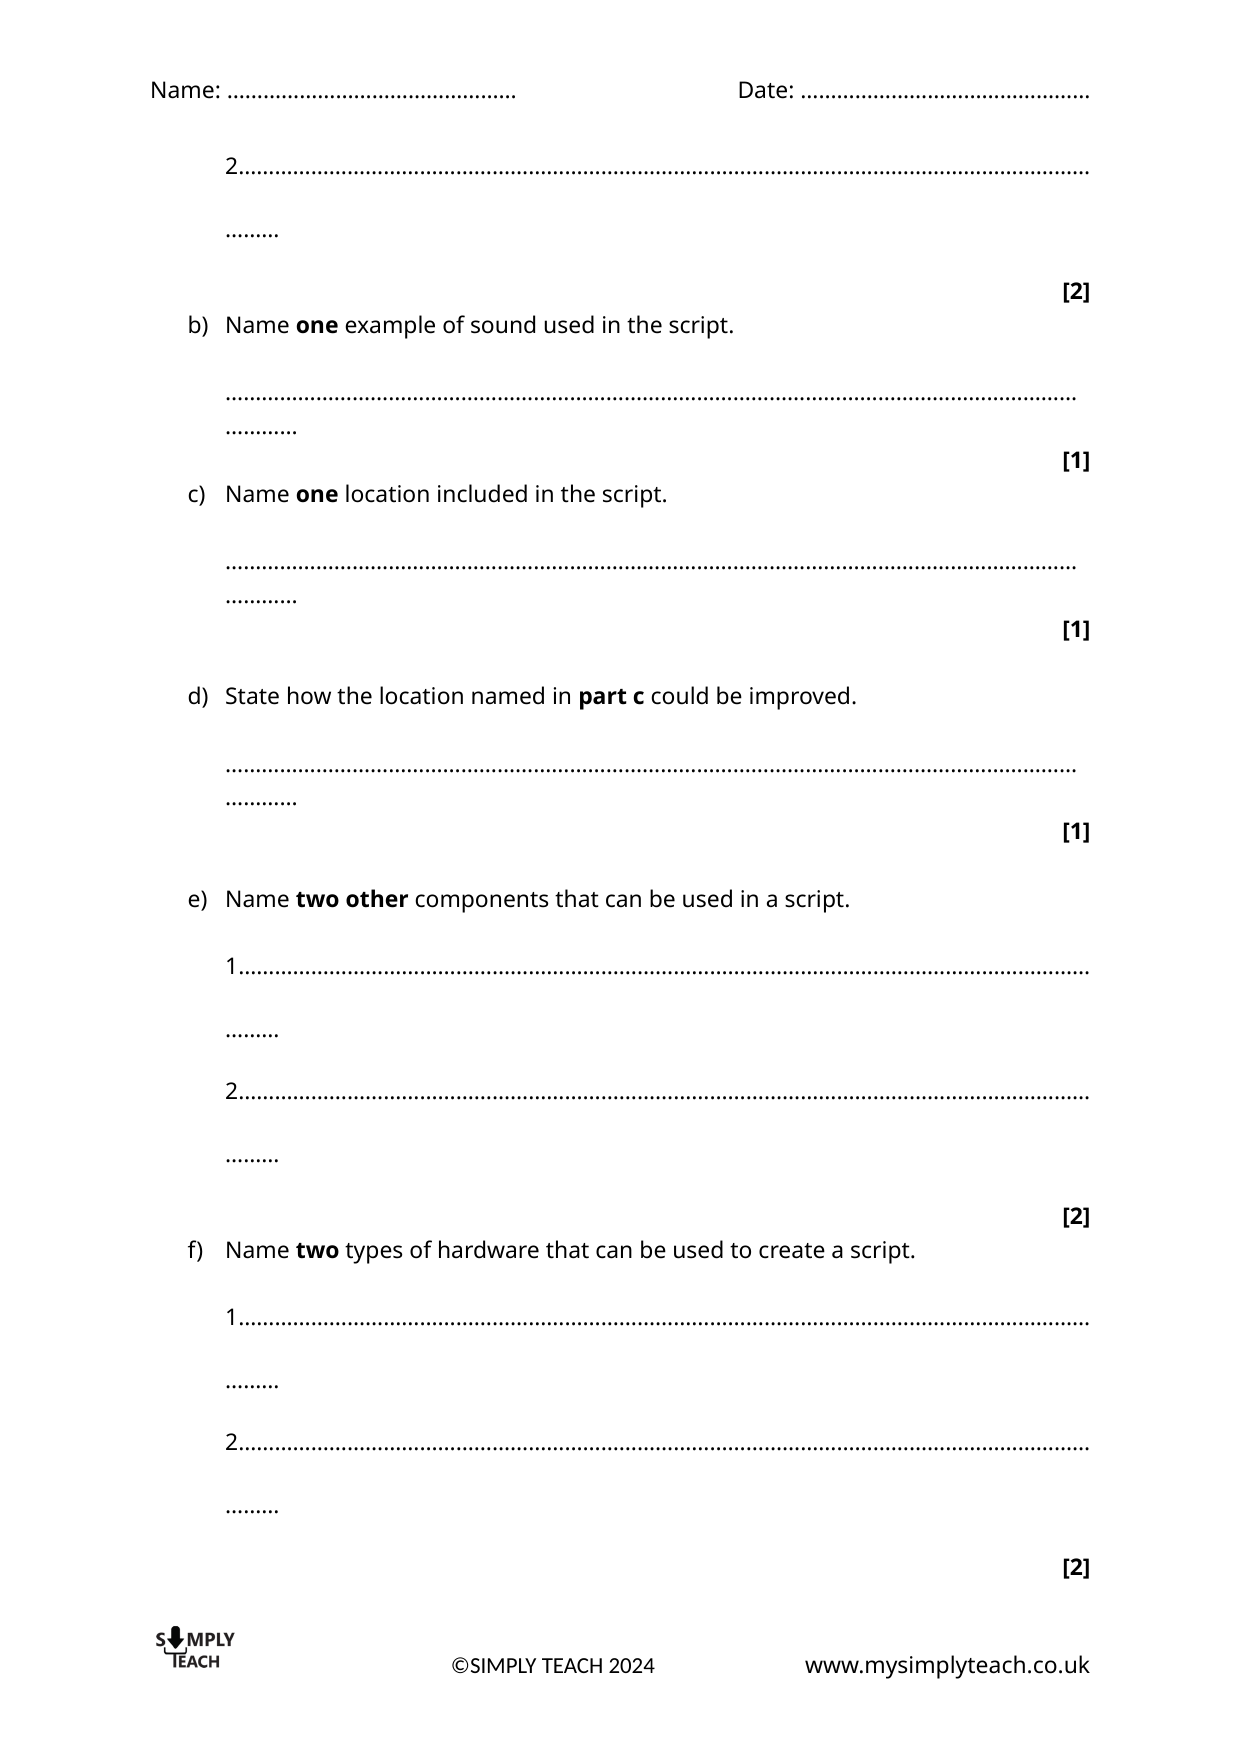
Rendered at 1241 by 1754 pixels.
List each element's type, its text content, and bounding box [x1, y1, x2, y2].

picture [150, 1623, 245, 1674]
list [1] [225, 612, 1090, 644]
list Name two other components that can be used in a script. [187, 882, 1090, 914]
list Name one example of sound used in the script. [187, 309, 1090, 340]
list State how the location named in part c could be improved. [187, 680, 1090, 711]
list ……………………………………………………………………………………………………………………………………… [225, 545, 1090, 610]
list [2] [225, 1200, 1090, 1231]
list ……………………………………………………………………………………………………………………………………… [225, 747, 1090, 812]
list [2] [225, 1551, 1090, 1582]
list [2] [225, 275, 1090, 306]
list [1] [225, 815, 1090, 846]
list 1…………………………………………………………………………………………………………………………………… [225, 950, 1090, 1044]
list 1…………………………………………………………………………………………………………………………………… [225, 1301, 1090, 1395]
list 2…………………………………………………………………………………………………………………………………… [225, 1426, 1090, 1520]
list 2…………………………………………………………………………………………………………………………………… [225, 150, 1090, 244]
list [1] [225, 444, 1090, 475]
list Name two types of hardware that can be used to create a script. [187, 1234, 1090, 1265]
list 2…………………………………………………………………………………………………………………………………… [225, 1075, 1090, 1169]
list ……………………………………………………………………………………………………………………………………… [225, 376, 1090, 441]
list Name one location included in the script. [187, 477, 1090, 509]
